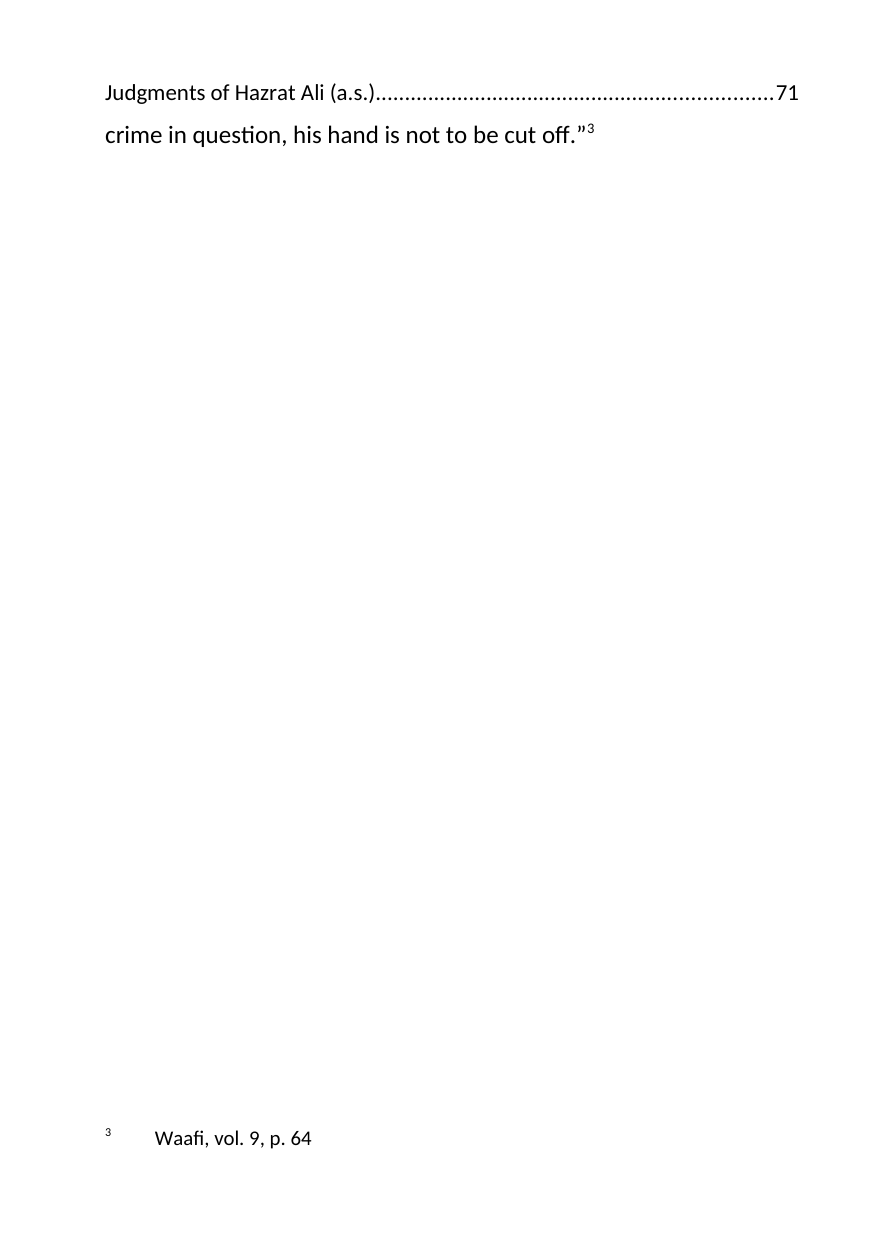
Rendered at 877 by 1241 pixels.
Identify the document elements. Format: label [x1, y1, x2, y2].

text [105, 119, 802, 150]
